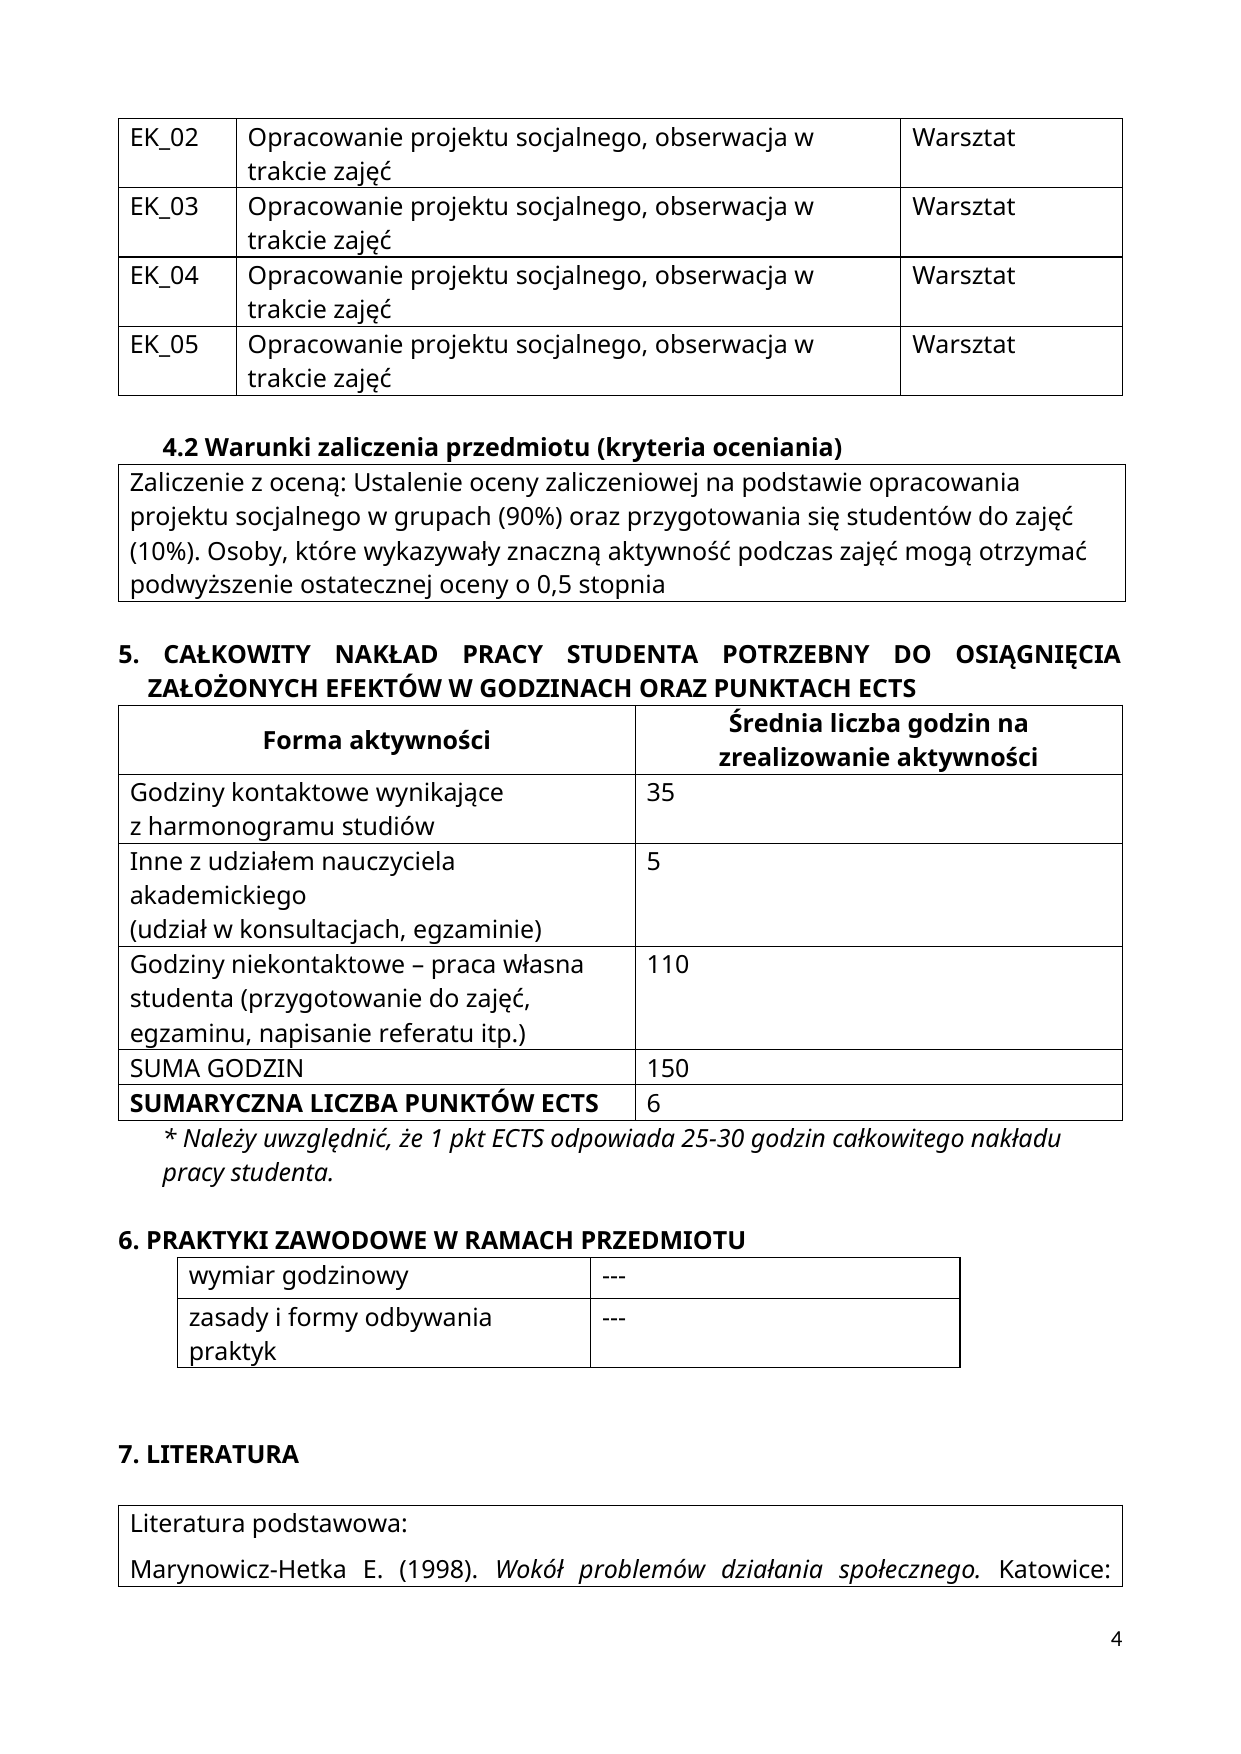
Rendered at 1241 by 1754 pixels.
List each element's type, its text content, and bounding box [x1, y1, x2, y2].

text 5. CAŁKOWITY NAKŁAD PRACY STUDENTA POTRZEBNY DO OSIĄGNIĘCIA ZAŁOŻONYCH EFEKTÓW W GODZINACH ORAZ PUNKTACH ECTS [118, 636, 1122, 704]
table_cell Warsztat [901, 258, 1122, 326]
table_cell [237, 119, 900, 187]
table_cell Godziny kontaktowe wynikające z harmonogramu studiów [119, 775, 635, 843]
table_cell EK_05 [119, 327, 236, 395]
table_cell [237, 188, 900, 256]
table_cell SUMARYCZNA LICZBA PUNKTÓW ECTS [119, 1085, 635, 1119]
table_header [119, 1506, 1122, 1586]
table_header Forma aktywności [119, 706, 635, 774]
table_cell EK_03 [119, 188, 236, 256]
table_cell Inne z udziałem nauczyciela akademickiego (udział w konsultacjach, egzaminie) [119, 844, 635, 946]
table_header Zaliczenie z oceną: Ustalenie oceny zaliczeniowej na podstawie opracowania projektu socjalnego w grupach (90%) oraz przygotowania się studentów do zajęć (10%). Osoby, które wykazywały znaczną aktywność podczas zajęć mogą otrzymać podwyższenie ostatecznej oceny o 0,5 stopnia [119, 465, 1125, 601]
table_cell Warsztat [901, 327, 1122, 395]
table_cell 110 [636, 947, 1122, 1049]
table_cell Opracowanie projektu socjalnego, obserwacja w trakcie zajęć [237, 327, 900, 395]
table_cell 150 [636, 1050, 1122, 1084]
table_header Średnia liczba godzin na zrealizowanie aktywności [636, 706, 1122, 774]
table_cell SUMA GODZIN [119, 1050, 635, 1084]
text * Należy uwzględnić, że 1 pkt ECTS odpowiada 25-30 godzin całkowitego nakładu pracy studenta. [162, 1121, 1122, 1189]
table_cell 6 [636, 1085, 1122, 1119]
table_cell EK_04 [119, 258, 236, 326]
table_cell EK_02 [119, 119, 236, 187]
table_cell 5 [636, 844, 1122, 946]
table_cell Warsztat [901, 119, 1122, 187]
table_header wymiar godzinowy [178, 1258, 590, 1298]
table_cell zasady i formy odbywania praktyk [178, 1299, 590, 1367]
table_cell Godziny niekontaktowe – praca własna studenta (przygotowanie do zajęć, egzaminu, napisanie referatu itp.) [119, 947, 635, 1049]
text 6. PRAKTYKI ZAWODOWE W RAMACH PRZEDMIOTU [118, 1223, 1122, 1257]
table_cell Warsztat [901, 188, 1122, 256]
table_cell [237, 258, 900, 326]
text 7. LITERATURA [118, 1436, 1122, 1471]
text 4.2 Warunki zaliczenia przedmiotu (kryteria oceniania) [162, 430, 1122, 464]
table_cell --- [591, 1299, 959, 1367]
table_cell 35 [636, 775, 1122, 843]
table_header --- [591, 1258, 959, 1298]
